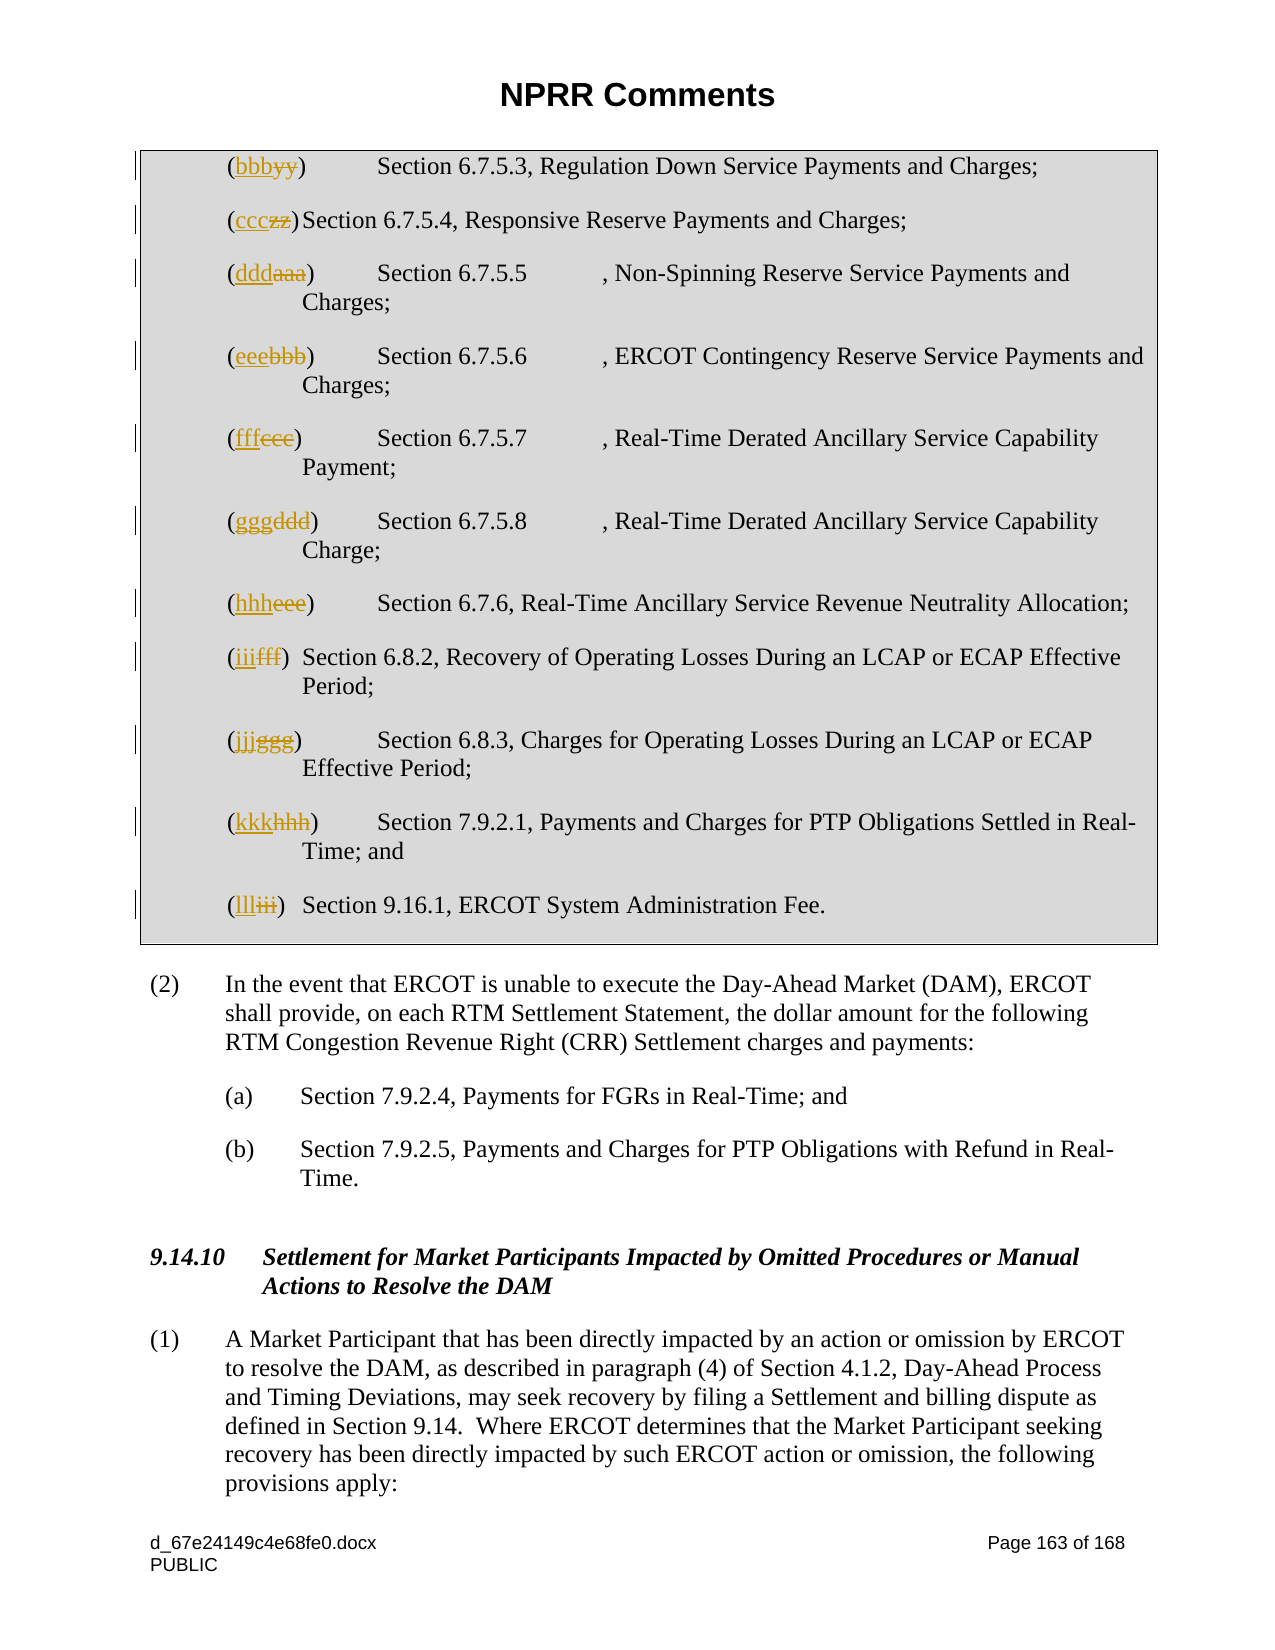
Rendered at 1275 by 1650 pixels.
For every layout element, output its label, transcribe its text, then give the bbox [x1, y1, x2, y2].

text 9.14.10 Settlement for Market Participants Impacted by Omitted Procedures or Manual Actions to Resolve the DAM [150, 1242, 1125, 1299]
text (1) A Market Participant that has been directly impacted by an action or omission by ERCOT to resolve the DAM, as described in paragraph (4) of Section 4.1.2, Day-Ahead Process and Timing Deviations, may seek recovery by filing a Settlement and billing dispute as defined in Section 9.14. Where ERCOT determines that the Market Participant seeking recovery has been directly impacted by such ERCOT action or omission, the following provisions apply: [150, 1324, 1125, 1497]
text (a) Section 7.9.2.4, Payments for FGRs in Real-Time; and [225, 1081, 1125, 1109]
text (2) In the event that ERCOT is unable to execute the Day-Ahead Market (DAM), ERCOT shall provide, on each RTM Settlement Statement, the dollar amount for the following RTM Congestion Revenue Right (CRR) Settlement charges and payments: [150, 969, 1125, 1056]
text (b) Section 7.9.2.5, Payments and Charges for PTP Obligations with Refund in Real-Time. [225, 1134, 1125, 1192]
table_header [141, 151, 1157, 943]
